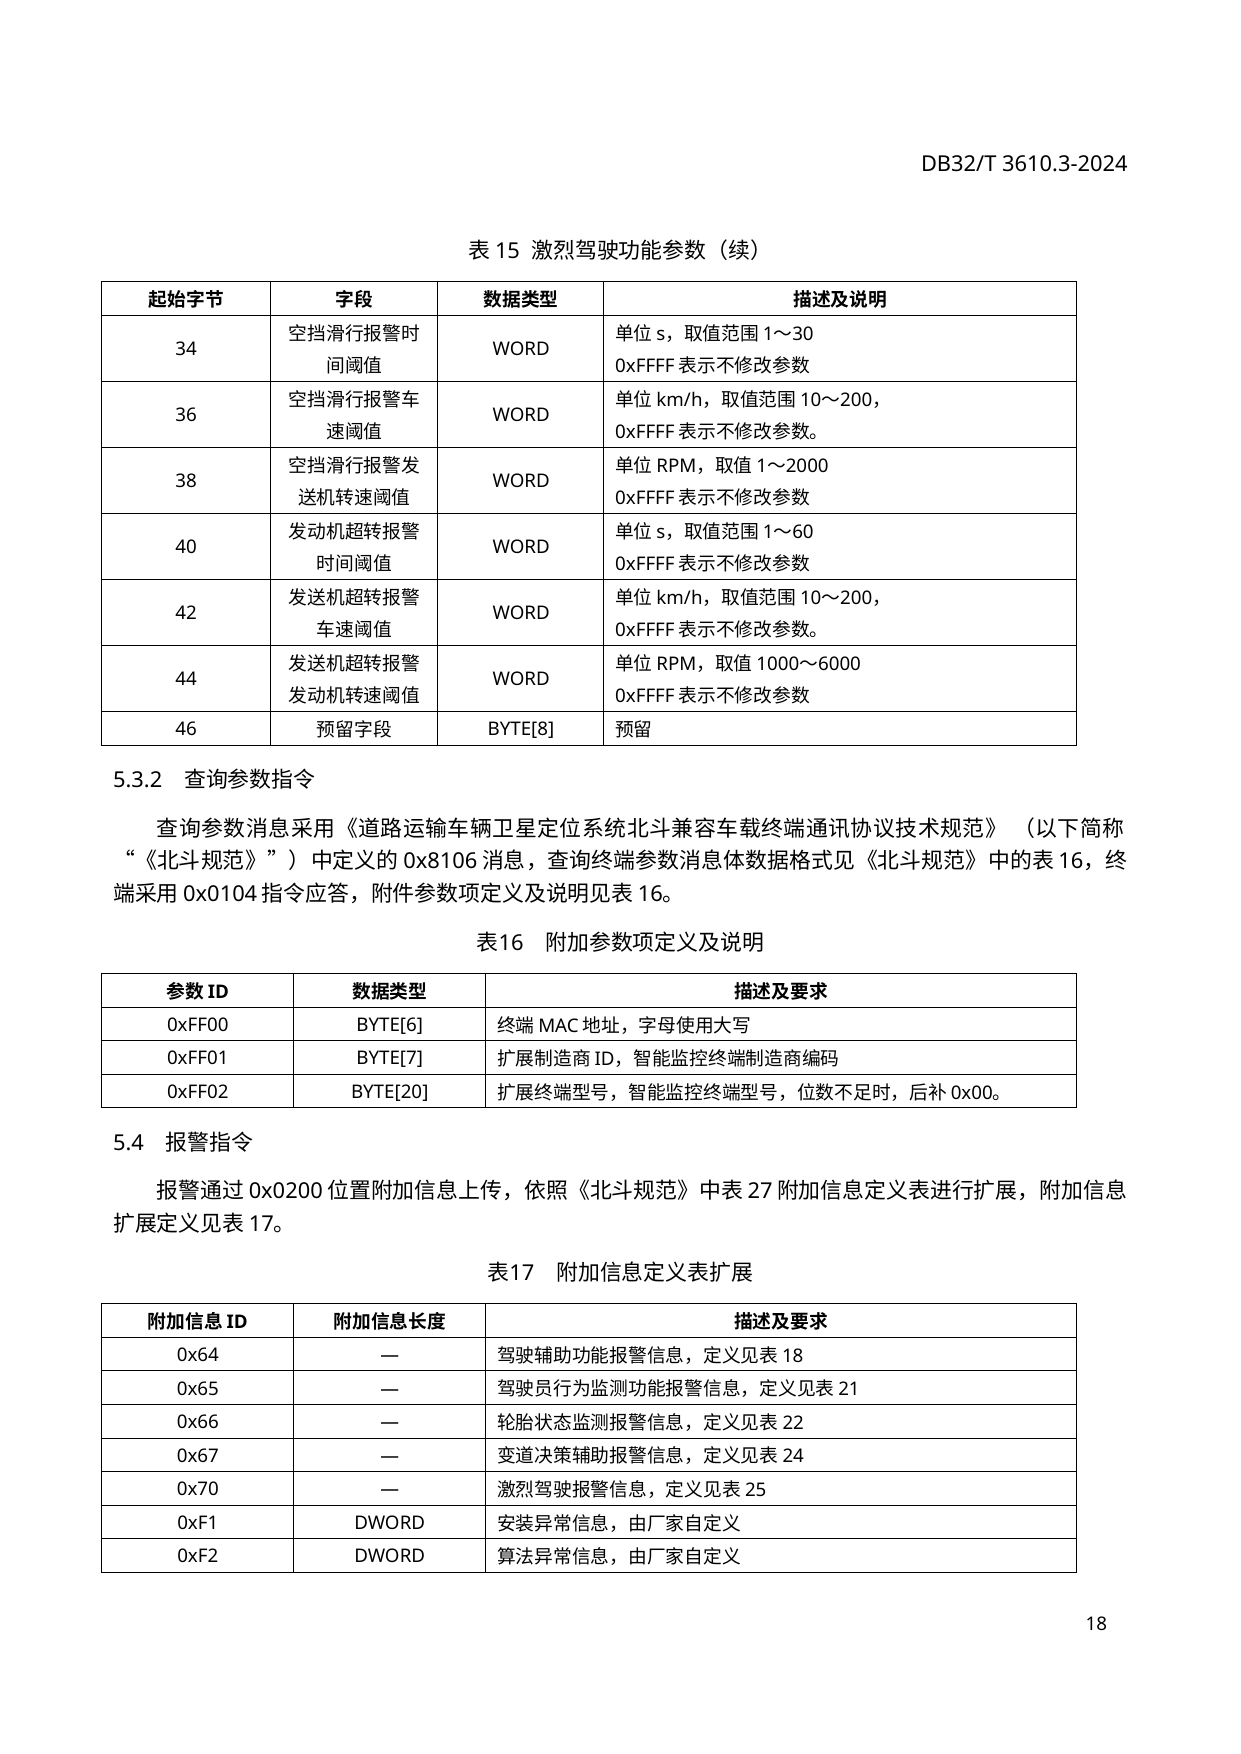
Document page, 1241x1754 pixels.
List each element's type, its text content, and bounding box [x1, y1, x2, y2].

table_cell — [294, 1405, 485, 1437]
table_cell 0xFF02 [102, 1075, 293, 1107]
table_header 描述及要求 [486, 1304, 1076, 1337]
table_header 描述及说明 [604, 282, 1076, 315]
text 报警指令 [113, 1124, 1127, 1157]
table_header 数据类型 [438, 282, 603, 315]
table_cell 单位RPM，取值1～2000 0xFFFF表示不修改参数 [604, 448, 1076, 513]
table_cell — [294, 1472, 485, 1504]
table_cell 算法异常信息，由厂家自定义 [486, 1539, 1076, 1572]
table_cell 发送机超转报警发动机转速阈值 [271, 646, 437, 711]
table_cell WORD [438, 448, 603, 513]
table_cell 发送机超转报警车速阈值 [271, 580, 437, 645]
table_cell — [294, 1439, 485, 1471]
table_cell 空挡滑行报警时间阈值 [271, 316, 437, 381]
table_cell WORD [438, 316, 603, 381]
table_cell 单位km/h，取值范围10～200， 0xFFFF表示不修改参数。 [604, 580, 1076, 645]
table_cell 0xF1 [102, 1506, 293, 1538]
table_cell 空挡滑行报警车速阈值 [271, 382, 437, 447]
table_cell 0xFF00 [102, 1008, 293, 1040]
table_cell 0x64 [102, 1338, 293, 1370]
table_cell WORD [438, 514, 603, 579]
table_cell 0x70 [102, 1472, 293, 1504]
table_cell 0x67 [102, 1439, 293, 1471]
text 查询参数指令 [113, 762, 1127, 794]
table_cell 40 [102, 514, 270, 579]
text 附加信息定义表扩展 [113, 1254, 1127, 1287]
text 查询参数消息采用《道路运输车辆卫星定位系统北斗兼容车载终端通讯协议技术规范》 （以下简称“《北斗规范》”）中定义的0x8106消息，查询终端参数消息体数据格式见《北斗规范》中的表16，终端采用0x0104指令应答，附件参数项定义及说明见表16。 [113, 811, 1127, 908]
table_cell 单位s，取值范围1～60 0xFFFF表示不修改参数 [604, 514, 1076, 579]
table_cell 终端MAC地址，字母使用大写 [486, 1008, 1076, 1040]
table_cell WORD [438, 646, 603, 711]
table_header 起始字节 [102, 282, 270, 315]
table_cell WORD [438, 382, 603, 447]
table_cell 空挡滑行报警发送机转速阈值 [271, 448, 437, 513]
table_cell BYTE[7] [294, 1041, 485, 1074]
table_cell DWORD [294, 1506, 485, 1538]
table_header 附加信息ID [102, 1304, 293, 1337]
table_cell — [294, 1338, 485, 1370]
table_cell 轮胎状态监测报警信息，定义见表 22 [486, 1405, 1076, 1437]
table_header 参数ID [102, 974, 293, 1007]
text 附加参数项定义及说明 [113, 924, 1127, 957]
table_cell — [294, 1371, 485, 1404]
table_header 数据类型 [294, 974, 485, 1007]
table_cell 0xFF01 [102, 1041, 293, 1074]
table_cell 0x66 [102, 1405, 293, 1437]
table_cell 0x65 [102, 1371, 293, 1404]
table_cell 单位RPM，取值1000～6000 0xFFFF表示不修改参数 [604, 646, 1076, 711]
table_cell WORD [438, 580, 603, 645]
table_header 字段 [271, 282, 437, 315]
table_cell BYTE[20] [294, 1075, 485, 1107]
text 表15 激烈驾驶功能参数（续） [113, 233, 1127, 265]
table_cell 0xF2 [102, 1539, 293, 1572]
table_cell 36 [102, 382, 270, 447]
table_cell 单位km/h，取值范围10～200， 0xFFFF表示不修改参数。 [604, 382, 1076, 447]
table_cell 激烈驾驶报警信息，定义见表 25 [486, 1472, 1076, 1504]
table_header 附加信息长度 [294, 1304, 485, 1337]
table_cell 扩展制造商ID，智能监控终端制造商编码 [486, 1041, 1076, 1074]
table_cell 驾驶员行为监测功能报警信息，定义见表21 [486, 1371, 1076, 1404]
table_cell 预留 [604, 712, 1076, 744]
table_cell 变道决策辅助报警信息，定义见表 24 [486, 1439, 1076, 1471]
table_cell 安装异常信息，由厂家自定义 [486, 1506, 1076, 1538]
table_cell 44 [102, 646, 270, 711]
text 报警通过0x0200位置附加信息上传，依照《北斗规范》中表27附加信息定义表进行扩展，附加信息扩展定义见表17。 [113, 1173, 1127, 1238]
table_cell 发动机超转报警时间阈值 [271, 514, 437, 579]
table_cell 扩展终端型号，智能监控终端型号，位数不足时，后补0x00。 [486, 1075, 1076, 1107]
table_header 描述及要求 [486, 974, 1076, 1007]
table_cell 预留字段 [271, 712, 437, 744]
table_cell 38 [102, 448, 270, 513]
table_cell BYTE[6] [294, 1008, 485, 1040]
table_cell 46 [102, 712, 270, 744]
table_cell 驾驶辅助功能报警信息，定义见表18 [486, 1338, 1076, 1370]
table_cell 42 [102, 580, 270, 645]
table_cell 34 [102, 316, 270, 381]
table_cell DWORD [294, 1539, 485, 1572]
table_cell BYTE[8] [438, 712, 603, 744]
table_cell 单位s，取值范围1～30 0xFFFF表示不修改参数 [604, 316, 1076, 381]
